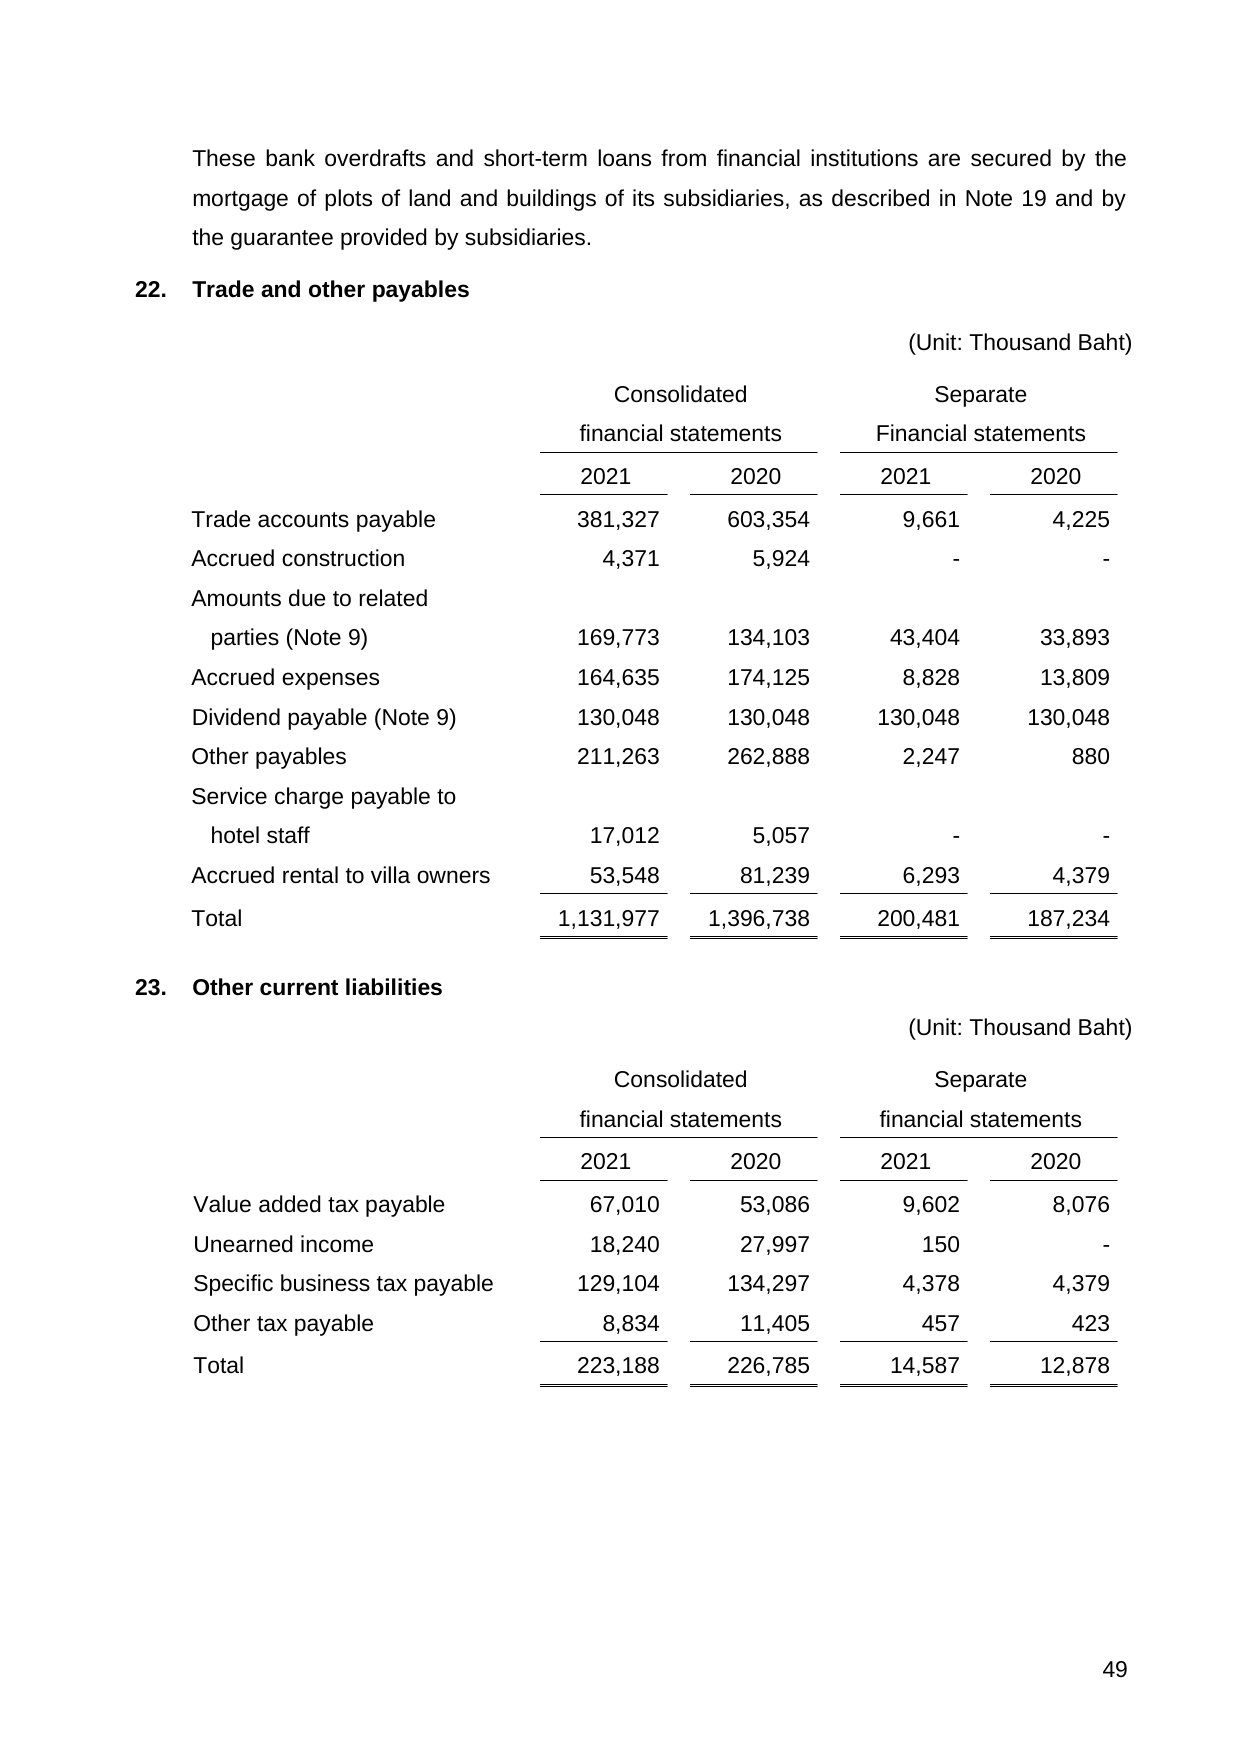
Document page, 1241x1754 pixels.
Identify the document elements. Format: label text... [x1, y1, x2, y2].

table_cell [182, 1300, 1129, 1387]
text 22. Trade and other payables [135, 266, 1132, 306]
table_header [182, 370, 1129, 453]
text (Unit: Thousand Baht) [135, 1004, 1132, 1043]
text These bank overdrafts and short-term loans from financial institutions are secured by the mortgage of plots of land and buildings of its subsidiaries, as described in Note 19 and by the guarantee provided by subsidiaries. [135, 135, 1128, 254]
text 23. Other current liabilities [135, 964, 1132, 1004]
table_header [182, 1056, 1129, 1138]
text (Unit: Thousand Baht) [135, 318, 1132, 358]
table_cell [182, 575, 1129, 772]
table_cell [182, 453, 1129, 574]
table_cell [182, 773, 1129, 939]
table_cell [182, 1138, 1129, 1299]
